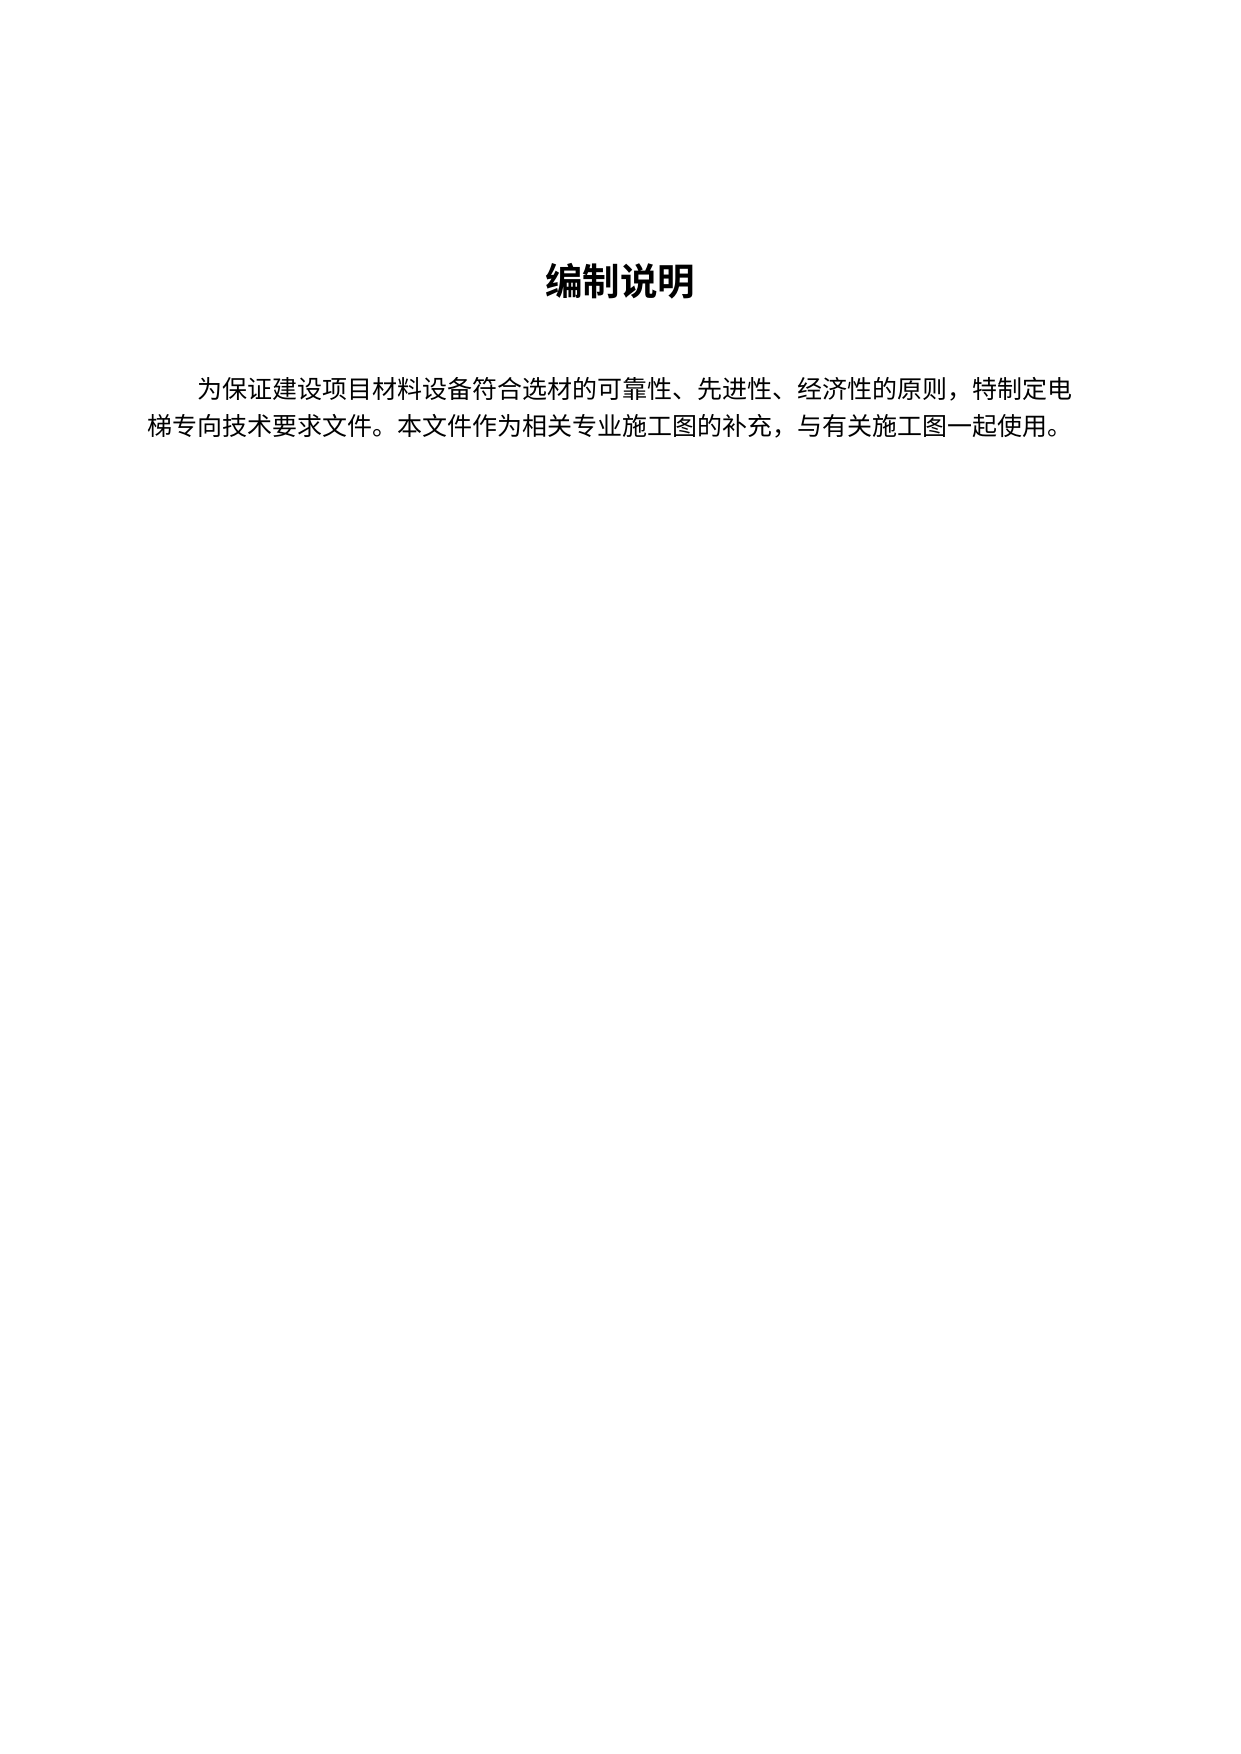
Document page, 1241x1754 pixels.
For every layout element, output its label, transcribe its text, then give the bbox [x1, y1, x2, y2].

text 编制说明 [148, 252, 1093, 306]
text 为保证建设项目材料设备符合选材的可靠性、先进性、经济性的原则，特制定电梯专向技术要求文件。本文件作为相关专业施工图的补充，与有关施工图一起使用。 [148, 370, 1093, 442]
